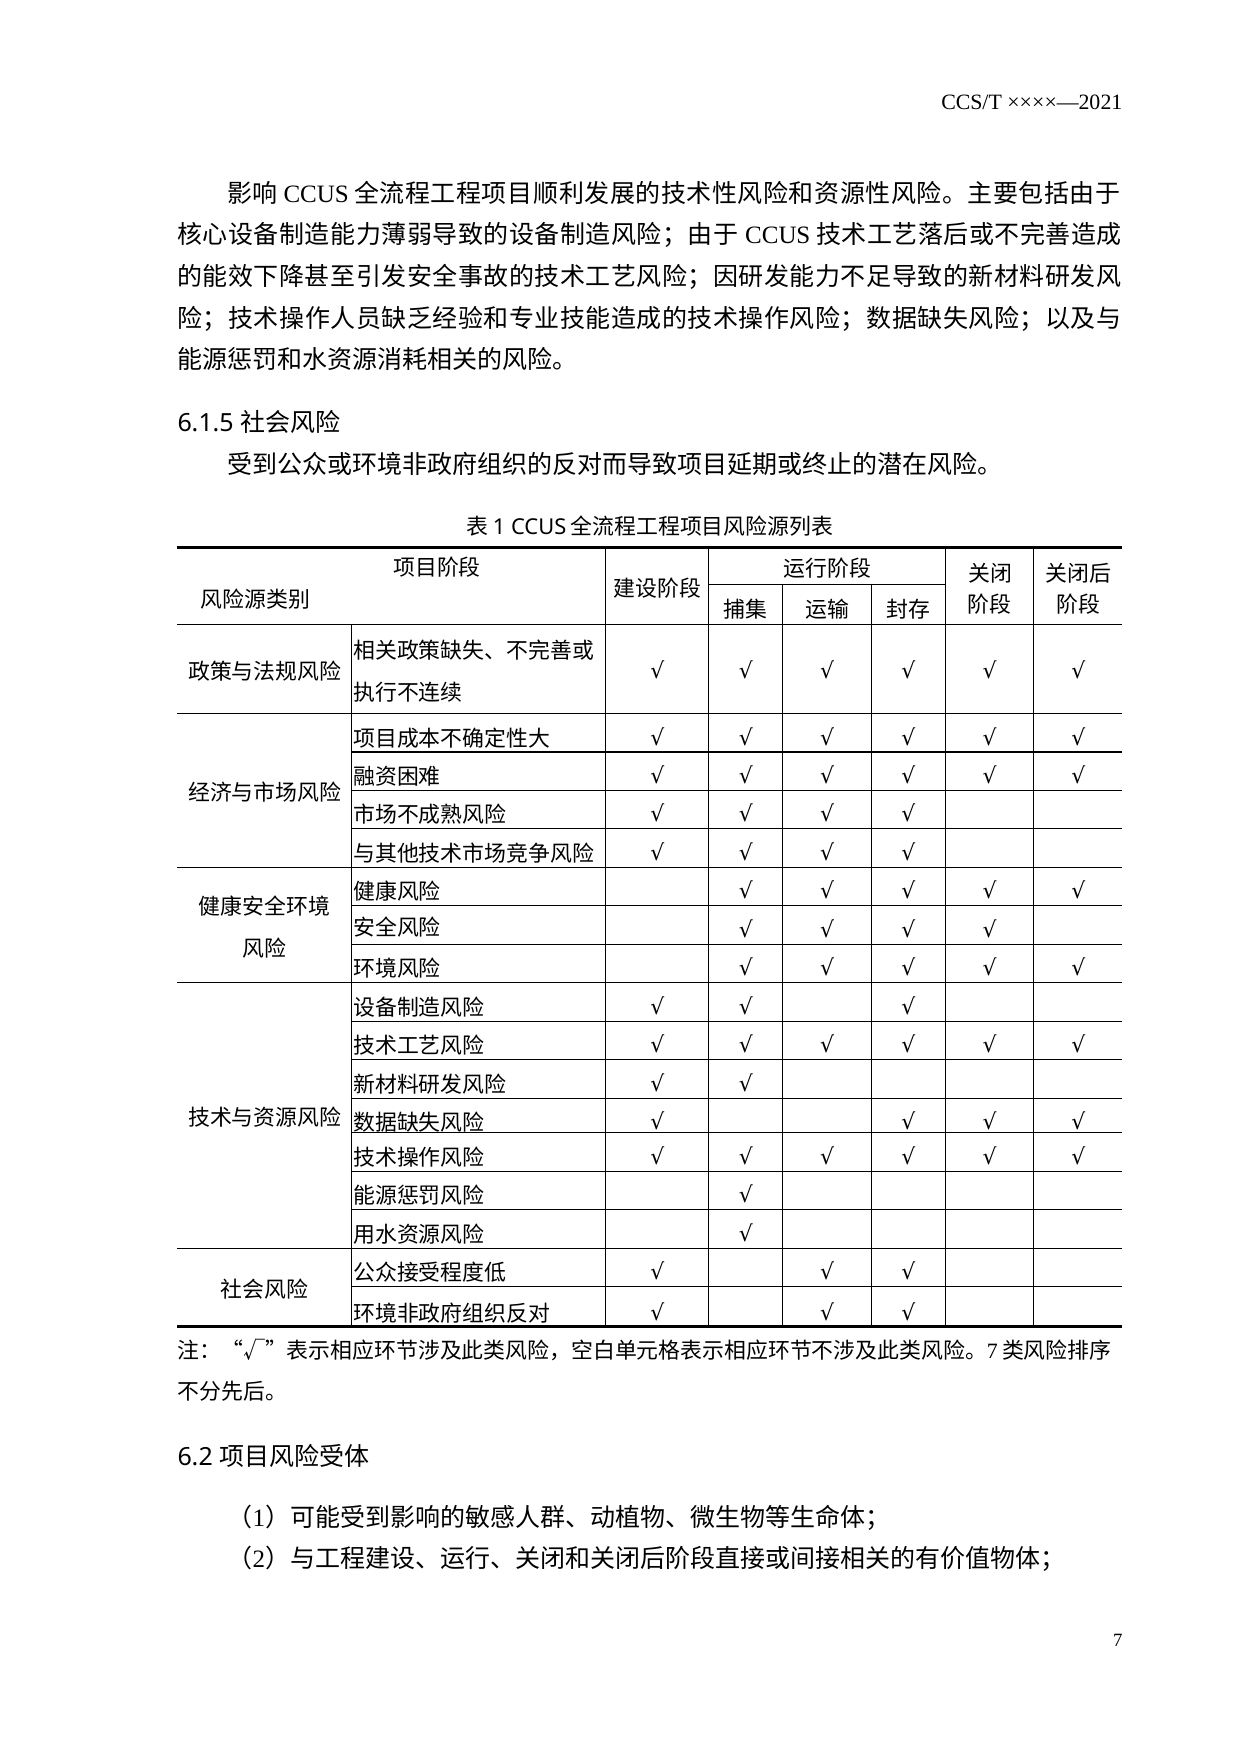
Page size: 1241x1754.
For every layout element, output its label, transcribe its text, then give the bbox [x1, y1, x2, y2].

table_cell √ [709, 791, 782, 828]
table_header 建设阶段 [606, 549, 708, 624]
table_cell √ [872, 1022, 945, 1059]
table_cell √ [946, 868, 1033, 905]
table_cell [946, 1210, 1033, 1248]
table_cell √ [783, 1022, 871, 1059]
table_header 关闭 阶段 [946, 549, 1033, 624]
table_cell 用水资源风险 [352, 1210, 605, 1248]
table_cell √ [709, 983, 782, 1021]
table_cell √ [1034, 868, 1122, 905]
table_cell [783, 1210, 871, 1248]
table_cell 安全风险 [352, 906, 605, 944]
table_cell [946, 1060, 1033, 1097]
table_cell √ [606, 1022, 708, 1059]
table_cell [872, 1172, 945, 1209]
table_cell √ [783, 1249, 871, 1286]
table_cell √ [709, 829, 782, 867]
table_cell [1034, 791, 1122, 828]
table_header 运行阶段 [709, 549, 945, 584]
table_cell √ [872, 625, 945, 713]
table_cell √ [872, 829, 945, 867]
table_cell √ [709, 625, 782, 713]
table_cell [709, 1249, 782, 1286]
table_cell [946, 829, 1033, 867]
text 6.1.5 社会风险 [177, 400, 1122, 441]
table_cell [783, 983, 871, 1021]
table_cell [946, 791, 1033, 828]
table_cell √ [872, 945, 945, 982]
table_cell [946, 1249, 1033, 1286]
table_cell [1034, 1210, 1122, 1248]
table_cell √ [783, 906, 871, 944]
table_cell √ [606, 791, 708, 828]
table_cell [606, 906, 708, 944]
table_cell √ [606, 983, 708, 1021]
table_cell √ [872, 1287, 945, 1324]
table_cell 环境非政府组织反对 [352, 1287, 605, 1324]
table_cell [606, 945, 708, 982]
table_cell √ [606, 1133, 708, 1171]
table_cell √ [709, 1172, 782, 1209]
table_cell 健康安全环境 风险 [177, 868, 351, 982]
table_cell [606, 1210, 708, 1248]
subtitle 6.2 项目风险受体 [177, 1432, 1122, 1473]
table_cell [1034, 1287, 1122, 1324]
table_cell 封存 [872, 585, 945, 624]
table_cell √ [709, 1022, 782, 1059]
table_cell √ [872, 791, 945, 828]
table_cell √ [1034, 1022, 1122, 1059]
table_cell √ [709, 868, 782, 905]
table_cell [709, 1099, 782, 1132]
table_cell [783, 1172, 871, 1209]
table_cell √ [946, 753, 1033, 790]
table_cell √ [783, 868, 871, 905]
table_cell [946, 983, 1033, 1021]
table_cell √ [606, 1287, 708, 1324]
table_cell √ [709, 945, 782, 982]
table_cell [872, 1060, 945, 1097]
table_cell 相关政策缺失、不完善或执行不连续 [352, 625, 605, 713]
table_cell √ [946, 945, 1033, 982]
text 表1 CCUS全流程工程项目风险源列表 [177, 504, 1122, 546]
table_header 项目阶段 风险源类别 [177, 549, 605, 624]
table_cell √ [606, 753, 708, 790]
table_cell [783, 1099, 871, 1132]
table_cell [1034, 1060, 1122, 1097]
table_cell √ [606, 1060, 708, 1097]
text 注：“√”表示相应环节涉及此类风险，空白单元格表示相应环节不涉及此类风险。7类风险排序不分先后。 [177, 1328, 1122, 1411]
table_cell √ [783, 753, 871, 790]
table_cell √ [1034, 1133, 1122, 1171]
table_cell 经济与市场风险 [177, 714, 351, 867]
table_cell 能源惩罚风险 [352, 1172, 605, 1209]
table_cell 政策与法规风险 [177, 625, 351, 713]
table_cell [606, 868, 708, 905]
table_cell [1034, 1172, 1122, 1209]
table_cell √ [783, 625, 871, 713]
table_cell √ [946, 625, 1033, 713]
text （2）与工程建设、运行、关闭和关闭后阶段直接或间接相关的有价值物体； [177, 1536, 1122, 1578]
table_cell [1034, 829, 1122, 867]
table_cell √ [872, 753, 945, 790]
table_cell √ [709, 906, 782, 944]
table_cell √ [783, 945, 871, 982]
table_cell [872, 1210, 945, 1248]
table_cell √ [606, 625, 708, 713]
table_cell 技术与资源风险 [177, 983, 351, 1248]
table_cell √ [783, 829, 871, 867]
table_cell √ [1034, 945, 1122, 982]
table_cell 项目成本不确定性大 [352, 714, 605, 751]
table_cell 环境风险 [352, 945, 605, 982]
table_cell √ [783, 1133, 871, 1171]
table_cell √ [872, 906, 945, 944]
table_cell √ [709, 714, 782, 751]
table_cell [1034, 906, 1122, 944]
table_cell √ [606, 714, 708, 751]
text 受到公众或环境非政府组织的反对而导致项目延期或终止的潜在风险。 [177, 441, 1122, 483]
table_cell 新材料研发风险 [352, 1060, 605, 1097]
table_cell √ [1034, 625, 1122, 713]
table_cell √ [946, 906, 1033, 944]
table_cell √ [872, 1099, 945, 1132]
table_cell √ [946, 1022, 1033, 1059]
table_cell √ [872, 1249, 945, 1286]
table_cell [946, 1287, 1033, 1324]
table_cell √ [1034, 714, 1122, 751]
table_cell 技术工艺风险 [352, 1022, 605, 1059]
table_cell √ [946, 1099, 1033, 1132]
table_cell √ [872, 1133, 945, 1171]
table_cell 市场不成熟风险 [352, 791, 605, 828]
table_cell 公众接受程度低 [352, 1249, 605, 1286]
table_cell 融资困难 [352, 753, 605, 790]
table_cell [783, 1060, 871, 1097]
table_cell √ [783, 1287, 871, 1324]
table_cell √ [709, 753, 782, 790]
table_cell √ [872, 714, 945, 751]
table_cell [606, 1172, 708, 1209]
table_cell 与其他技术市场竞争风险 [352, 829, 605, 867]
table_header 关闭后阶段 [1034, 549, 1122, 624]
table_cell 健康风险 [352, 868, 605, 905]
table_cell [946, 1172, 1033, 1209]
table_cell √ [783, 714, 871, 751]
table_cell √ [783, 791, 871, 828]
table_cell 数据缺失风险 [352, 1099, 605, 1132]
table_cell √ [872, 983, 945, 1021]
table_cell [709, 1287, 782, 1324]
text （1）可能受到影响的敏感人群、动植物、微生物等生命体； [177, 1494, 1122, 1536]
table_cell [1034, 983, 1122, 1021]
table_cell √ [606, 829, 708, 867]
table_cell √ [946, 714, 1033, 751]
table_cell √ [946, 1133, 1033, 1171]
table_cell √ [1034, 1099, 1122, 1132]
text 影响CCUS全流程工程项目顺利发展的技术性风险和资源性风险。主要包括由于核心设备制造能力薄弱导致的设备制造风险；由于CCUS技术工艺落后或不完善造成的能效下降甚至引发安全事故的技术工艺风险；因研发能力不足导致的新材料研发风险；技术操作人员缺乏经验和专业技能造成的技术操作风险；数据缺失风险；以及与能源惩罚和水资源消耗相关的风险。 [177, 171, 1122, 379]
table_cell 社会风险 [177, 1249, 351, 1324]
table_cell √ [709, 1210, 782, 1248]
table_cell √ [872, 868, 945, 905]
table_cell √ [709, 1060, 782, 1097]
table_cell √ [606, 1099, 708, 1132]
table_cell √ [1034, 753, 1122, 790]
table_cell 技术操作风险 [352, 1133, 605, 1171]
table_cell [1034, 1249, 1122, 1286]
table_cell 运输 [783, 585, 871, 624]
table_cell 捕集 [709, 585, 782, 624]
table_cell √ [606, 1249, 708, 1286]
table_cell √ [709, 1133, 782, 1171]
table_cell 设备制造风险 [352, 983, 605, 1021]
